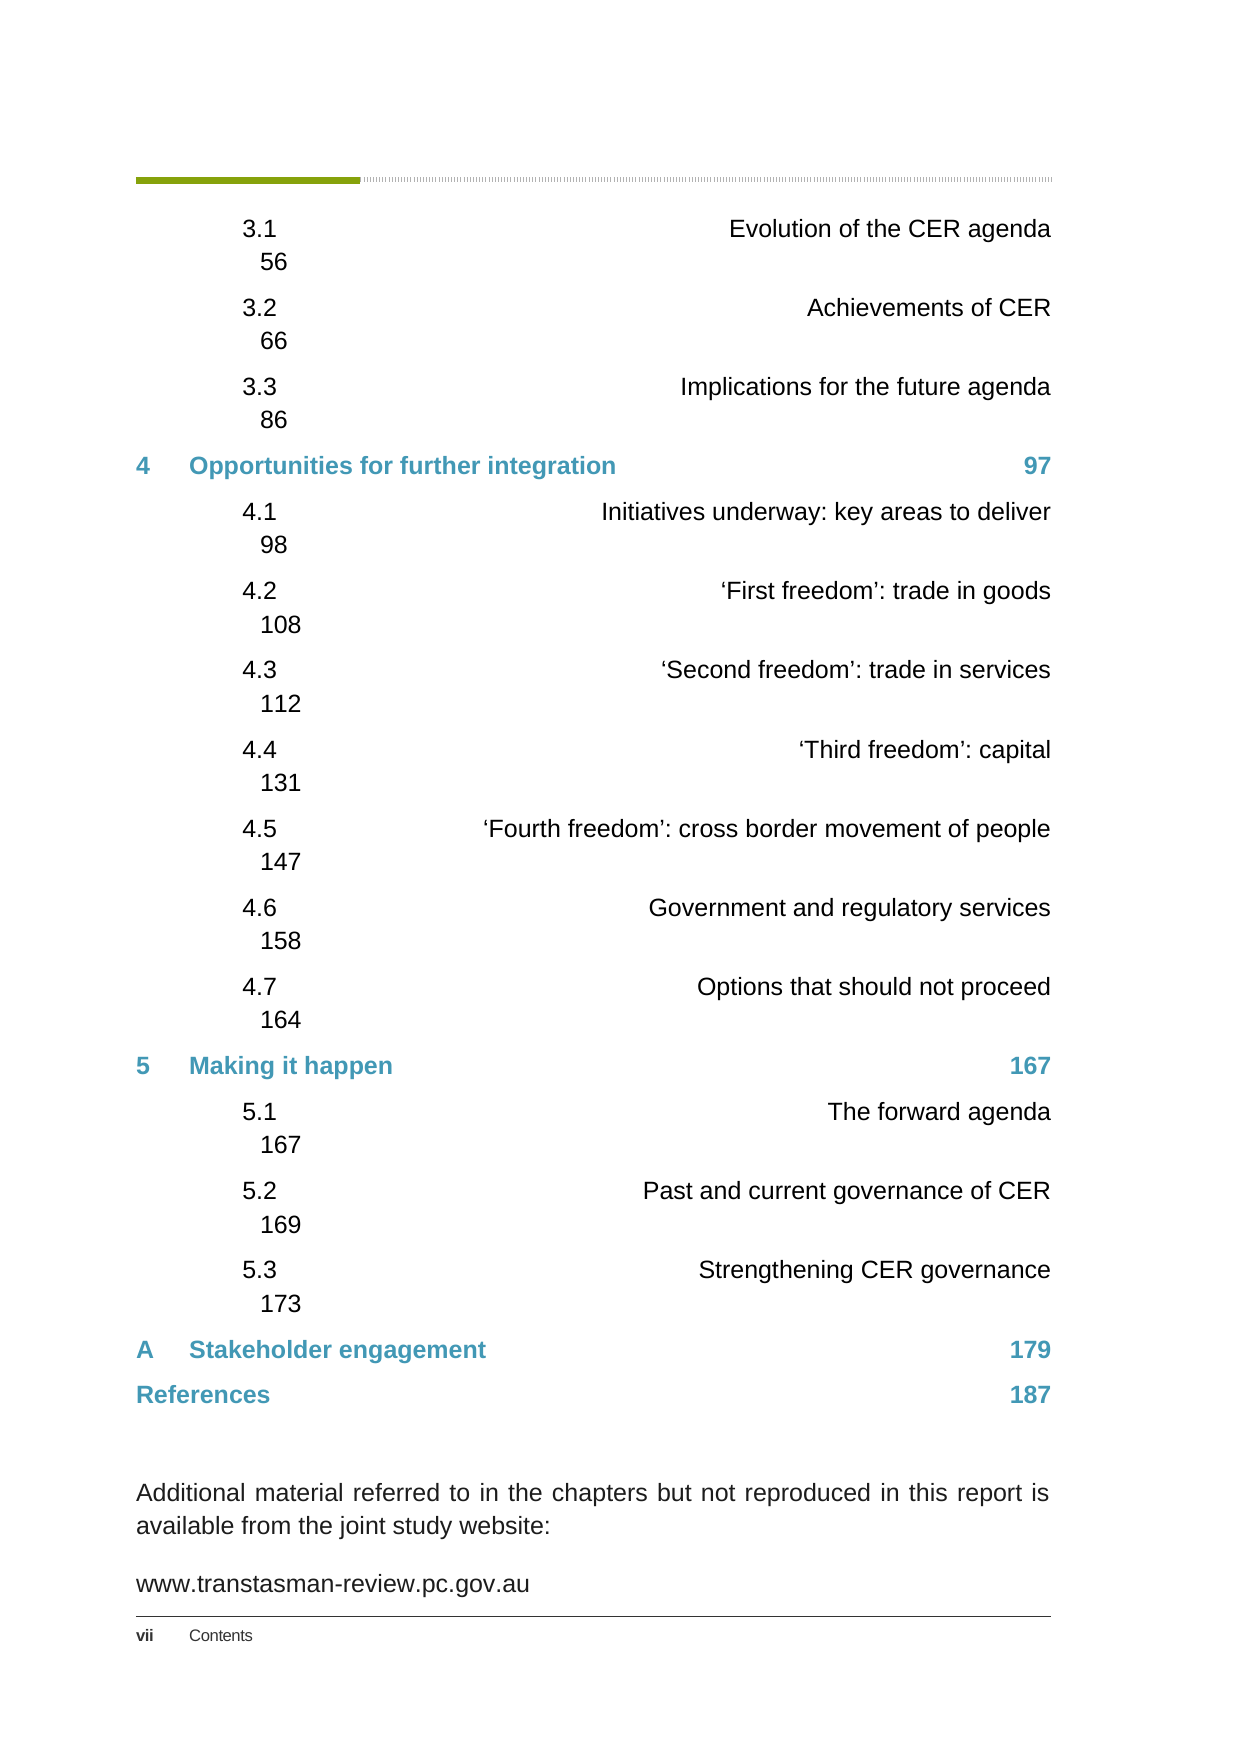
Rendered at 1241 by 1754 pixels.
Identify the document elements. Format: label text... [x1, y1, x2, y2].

text 4.1 Initiatives underway: key areas to deliver 98 [242, 494, 1051, 561]
text 4 Opportunities for further integration 97 [136, 448, 963, 481]
text 4.6 Government and regulatory services 158 [242, 890, 1051, 956]
text 3.2 Achievements of CER 66 [242, 290, 1051, 356]
text Additional material referred to in the chapters but not reproduced in this report is available from the joint study website: [136, 1473, 1051, 1540]
text 5.1 The forward agenda 167 [242, 1094, 1051, 1161]
text A Stakeholder engagement 179 [136, 1331, 963, 1365]
text 5.3 Strengthening CER governance 173 [242, 1252, 1051, 1319]
text 4.4 ‘Third freedom’: capital 131 [242, 731, 1051, 798]
text 4.7 Options that should not proceed 164 [242, 969, 1051, 1036]
text 4.3 ‘Second freedom’: trade in services 112 [242, 652, 1051, 719]
text 3.3 Implications for the future agenda 86 [242, 369, 1051, 436]
text 5.2 Past and current governance of CER 169 [242, 1173, 1051, 1240]
text 5 Making it happen 167 [136, 1048, 963, 1081]
text 4.2 ‘First freedom’: trade in goods 108 [242, 573, 1051, 640]
text References 187 [136, 1377, 963, 1411]
text 3.1 Evolution of the CER agenda 56 [242, 211, 1051, 277]
text www.transtasman-review.pc.gov.au [136, 1565, 1051, 1598]
text 4.5 ‘Fourth freedom’: cross border movement of people 147 [242, 811, 1051, 877]
